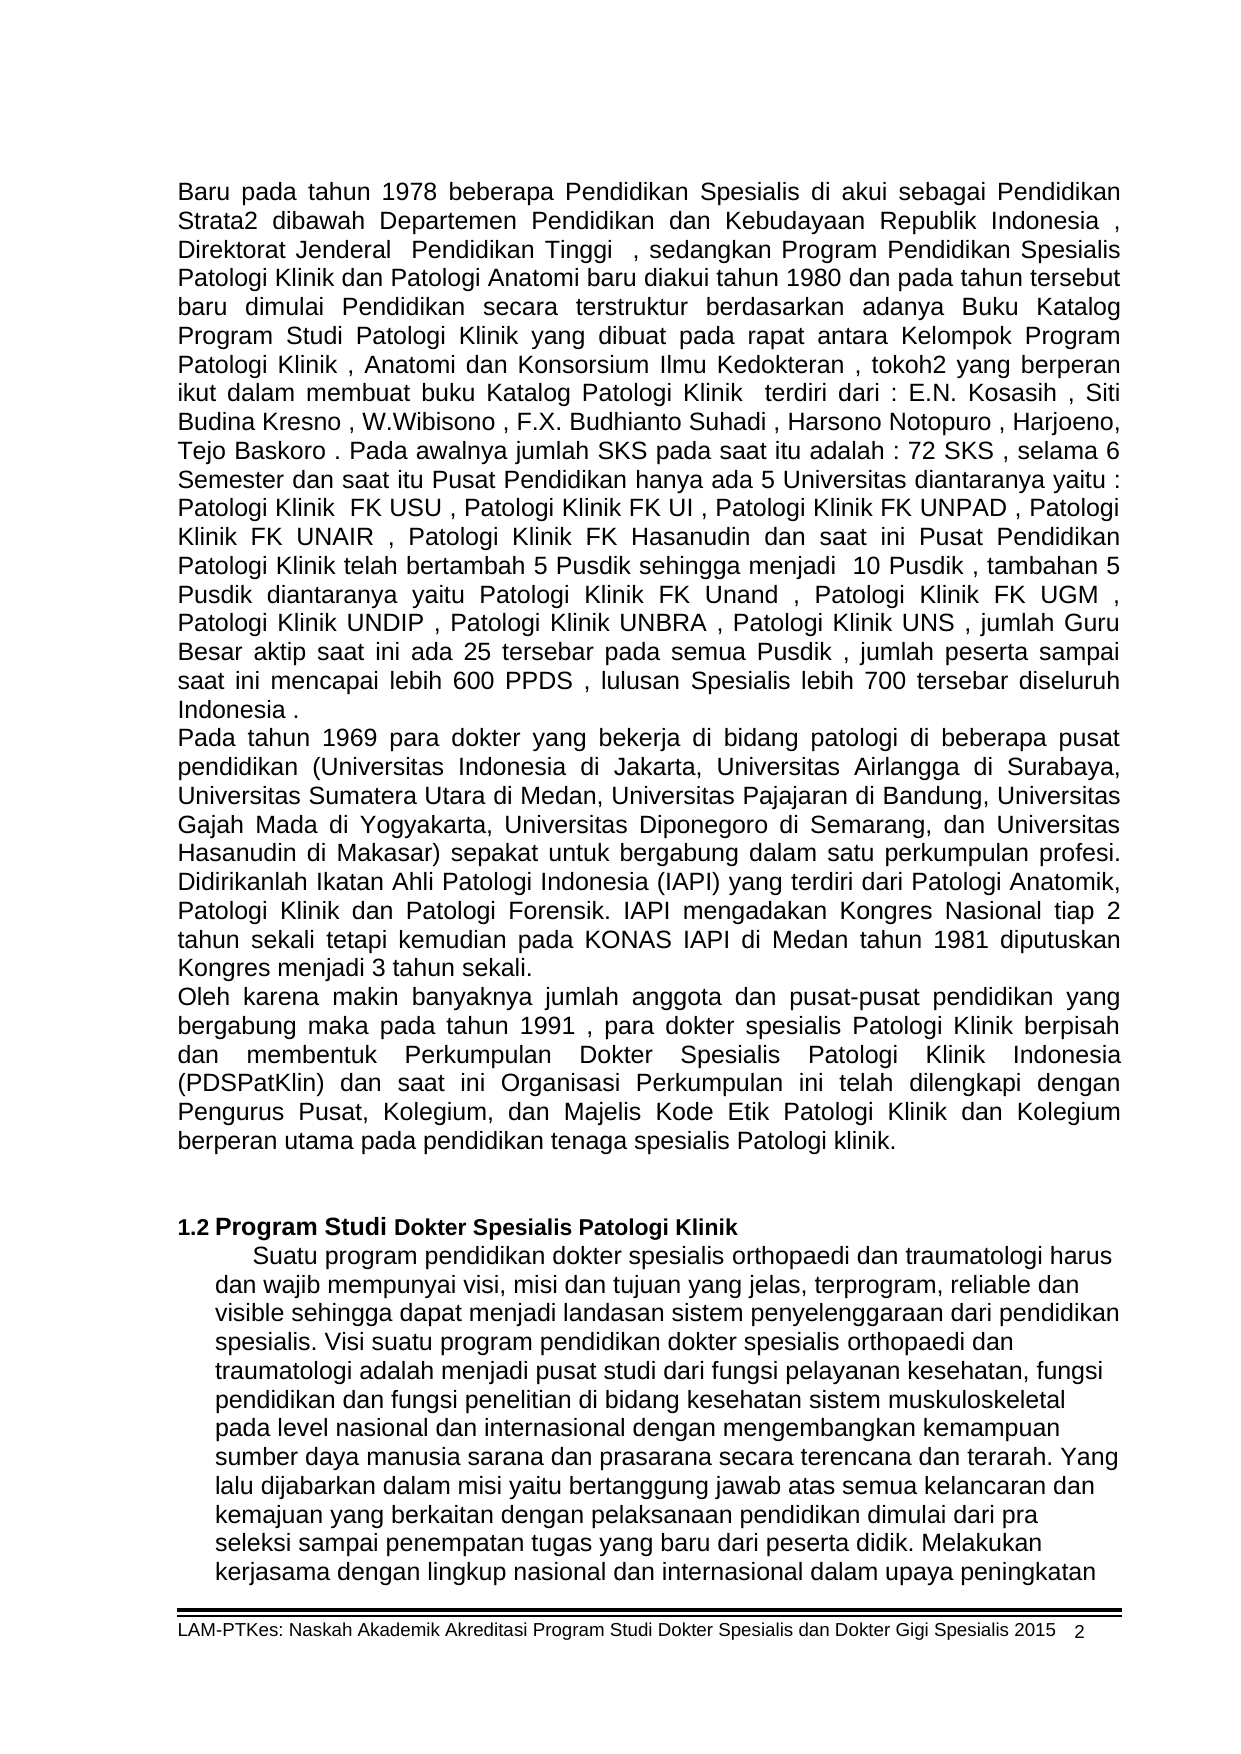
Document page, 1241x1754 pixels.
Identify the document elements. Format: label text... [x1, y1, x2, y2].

text Oleh karena makin banyaknya jumlah anggota dan pusat-pusat pendidikan yang bergabung maka pada tahun 1991 , para dokter spesialis Patologi Klinik berpisah dan membentuk Perkumpulan Dokter Spesialis Patologi Klinik Indonesia (PDSPatKlin) dan saat ini Organisasi Perkumpulan ini telah dilengkapi dengan Pengurus Pusat, Kolegium, dan Majelis Kode Etik Patologi Klinik dan Kolegium berperan utama pada pendidikan tenaga spesialis Patologi klinik. [177, 982, 1122, 1155]
text Pada tahun 1969 para dokter yang bekerja di bidang patologi di beberapa pusat pendidikan (Universitas Indonesia di Jakarta, Universitas Airlangga di Surabaya, Universitas Sumatera Utara di Medan, Universitas Pajajaran di Bandung, Universitas Gajah Mada di Yogyakarta, Universitas Diponegoro di Semarang, dan Universitas Hasanudin di Makasar) sepakat untuk bergabung dalam satu perkumpulan profesi. Didirikanlah Ikatan Ahli Patologi Indonesia (IAPI) yang terdiri dari Patologi Anatomik, Patologi Klinik dan Patologi Forensik. IAPI mengadakan Kongres Nasional tiap 2 tahun sekali tetapi kemudian pada KONAS IAPI di Medan tahun 1981 diputuskan Kongres menjadi 3 tahun sekali. [177, 723, 1122, 982]
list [215, 1241, 1122, 1586]
list Program Studi Dokter Spesialis Patologi Klinik [177, 1212, 1122, 1241]
text Baru pada tahun 1978 beberapa Pendidikan Spesialis di akui sebagai Pendidikan Strata2 dibawah Departemen Pendidikan dan Kebudayaan Republik Indonesia , Direktorat Jenderal Pendidikan Tinggi , sedangkan Program Pendidikan Spesialis Patologi Klinik dan Patologi Anatomi baru diakui tahun 1980 dan pada tahun tersebut baru dimulai Pendidikan secara terstruktur berdasarkan adanya Buku Katalog Program Studi Patologi Klinik yang dibuat pada rapat antara Kelompok Program Patologi Klinik , Anatomi dan Konsorsium Ilmu Kedokteran , tokoh2 yang berperan ikut dalam membuat buku Katalog Patologi Klinik terdiri dari : E.N. Kosasih , Siti Budina Kresno , W.Wibisono , F.X. Budhianto Suhadi , Harsono Notopuro , Harjoeno, Tejo Baskoro . Pada awalnya jumlah SKS pada saat itu adalah : 72 SKS , selama 6 Semester dan saat itu Pusat Pendidikan hanya ada 5 Universitas diantaranya yaitu : Patologi Klinik FK USU , Patologi Klinik FK UI , Patologi Klinik FK UNPAD , Patologi Klinik FK UNAIR , Patologi Klinik FK Hasanudin dan saat ini Pusat Pendidikan Patologi Klinik telah bertambah 5 Pusdik sehingga menjadi 10 Pusdik , tambahan 5 Pusdik diantaranya yaitu Patologi Klinik FK Unand , Patologi Klinik FK UGM , Patologi Klinik UNDIP , Patologi Klinik UNBRA , Patologi Klinik UNS , jumlah Guru Besar aktip saat ini ada 25 tersebar pada semua Pusdik , jumlah peserta sampai saat ini mencapai lebih 600 PPDS , lulusan Spesialis lebih 700 tersebar diseluruh Indonesia . [177, 177, 1122, 723]
